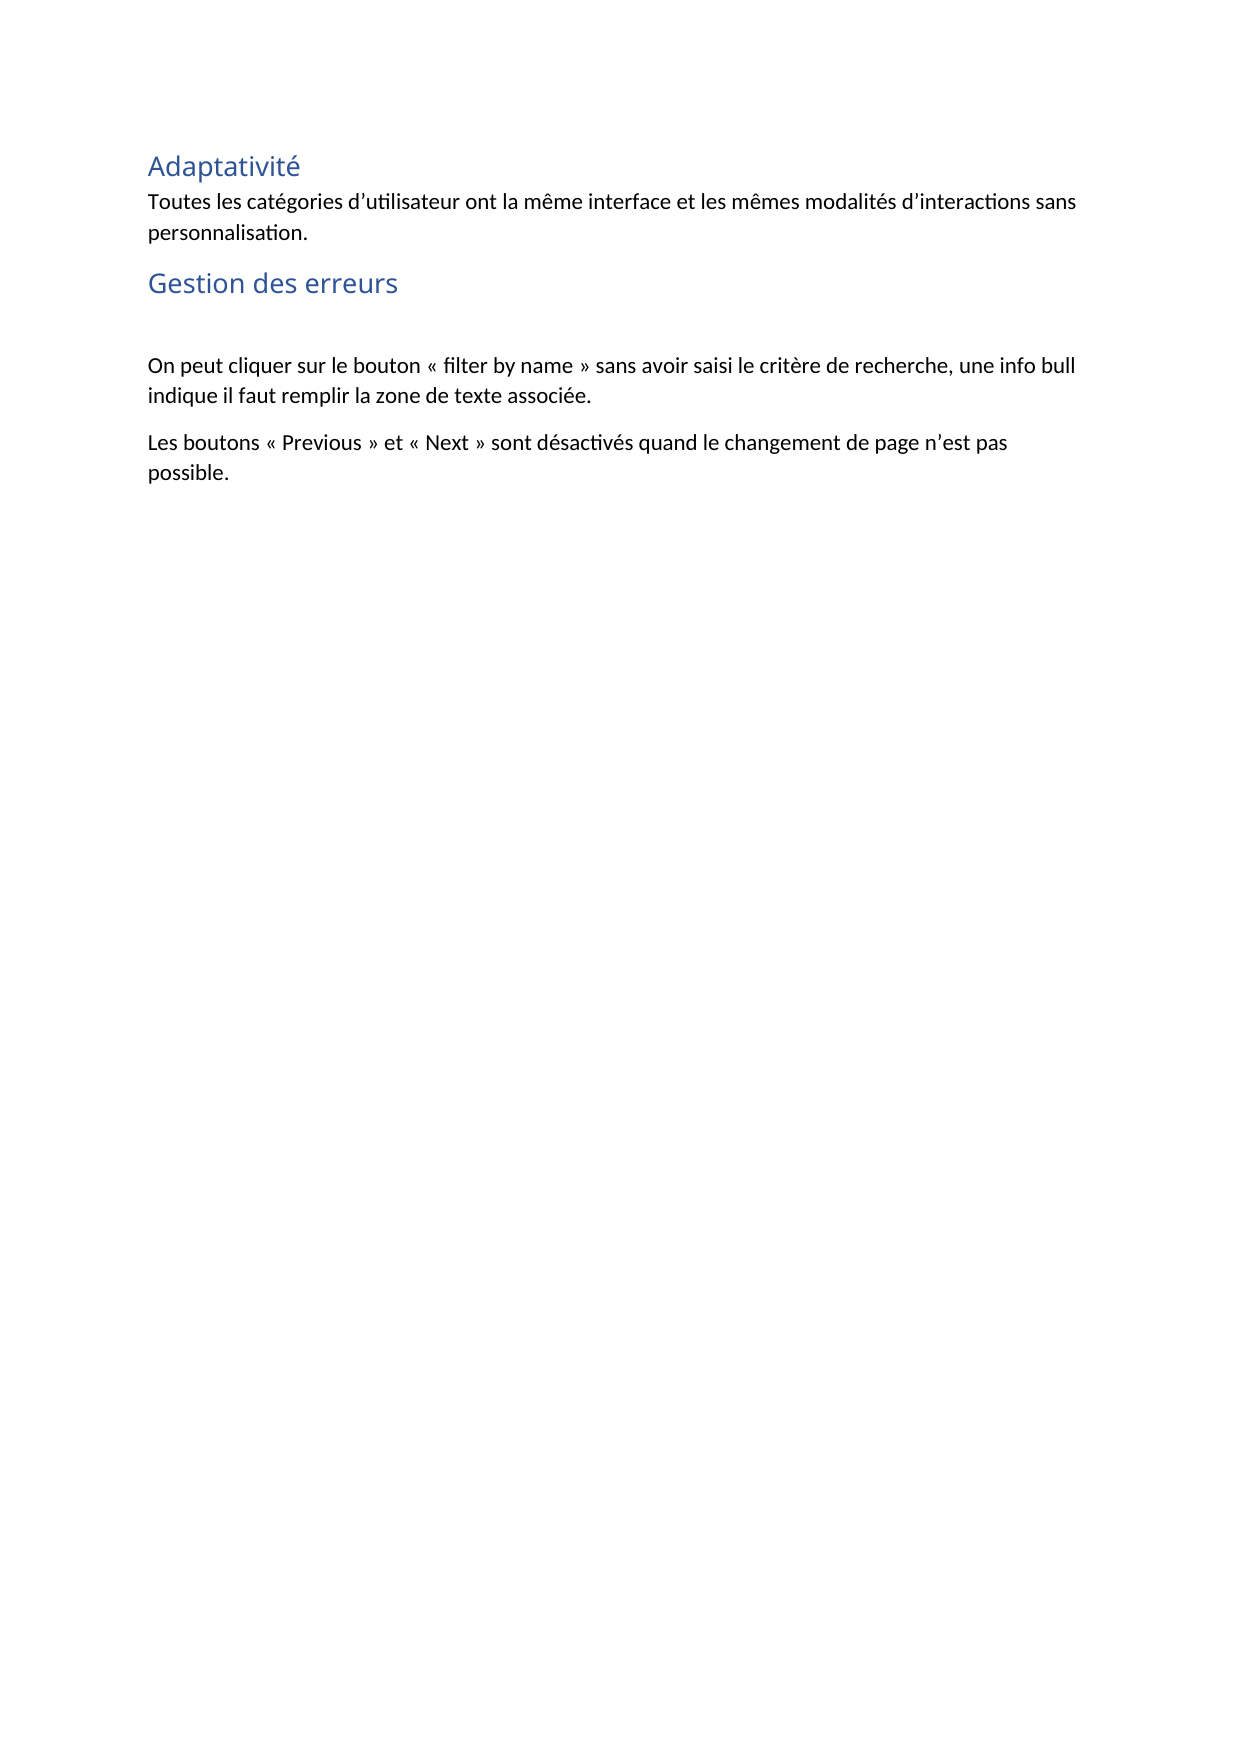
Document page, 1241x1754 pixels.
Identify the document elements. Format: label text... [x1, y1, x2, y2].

subtitle Adaptativité [148, 148, 1093, 184]
text Les boutons « Previous » et « Next » sont désactivés quand le changement de page n’est pas possible. [148, 428, 1093, 486]
subtitle Gestion des erreurs [148, 264, 1093, 301]
text Toutes les catégories d’utilisateur ont la même interface et les mêmes modalités d’interactions sans personnalisation. [148, 187, 1093, 246]
text On peut cliquer sur le bouton « filter by name » sans avoir saisi le critère de recherche, une info bull indique il faut remplir la zone de texte associée. [148, 351, 1093, 409]
